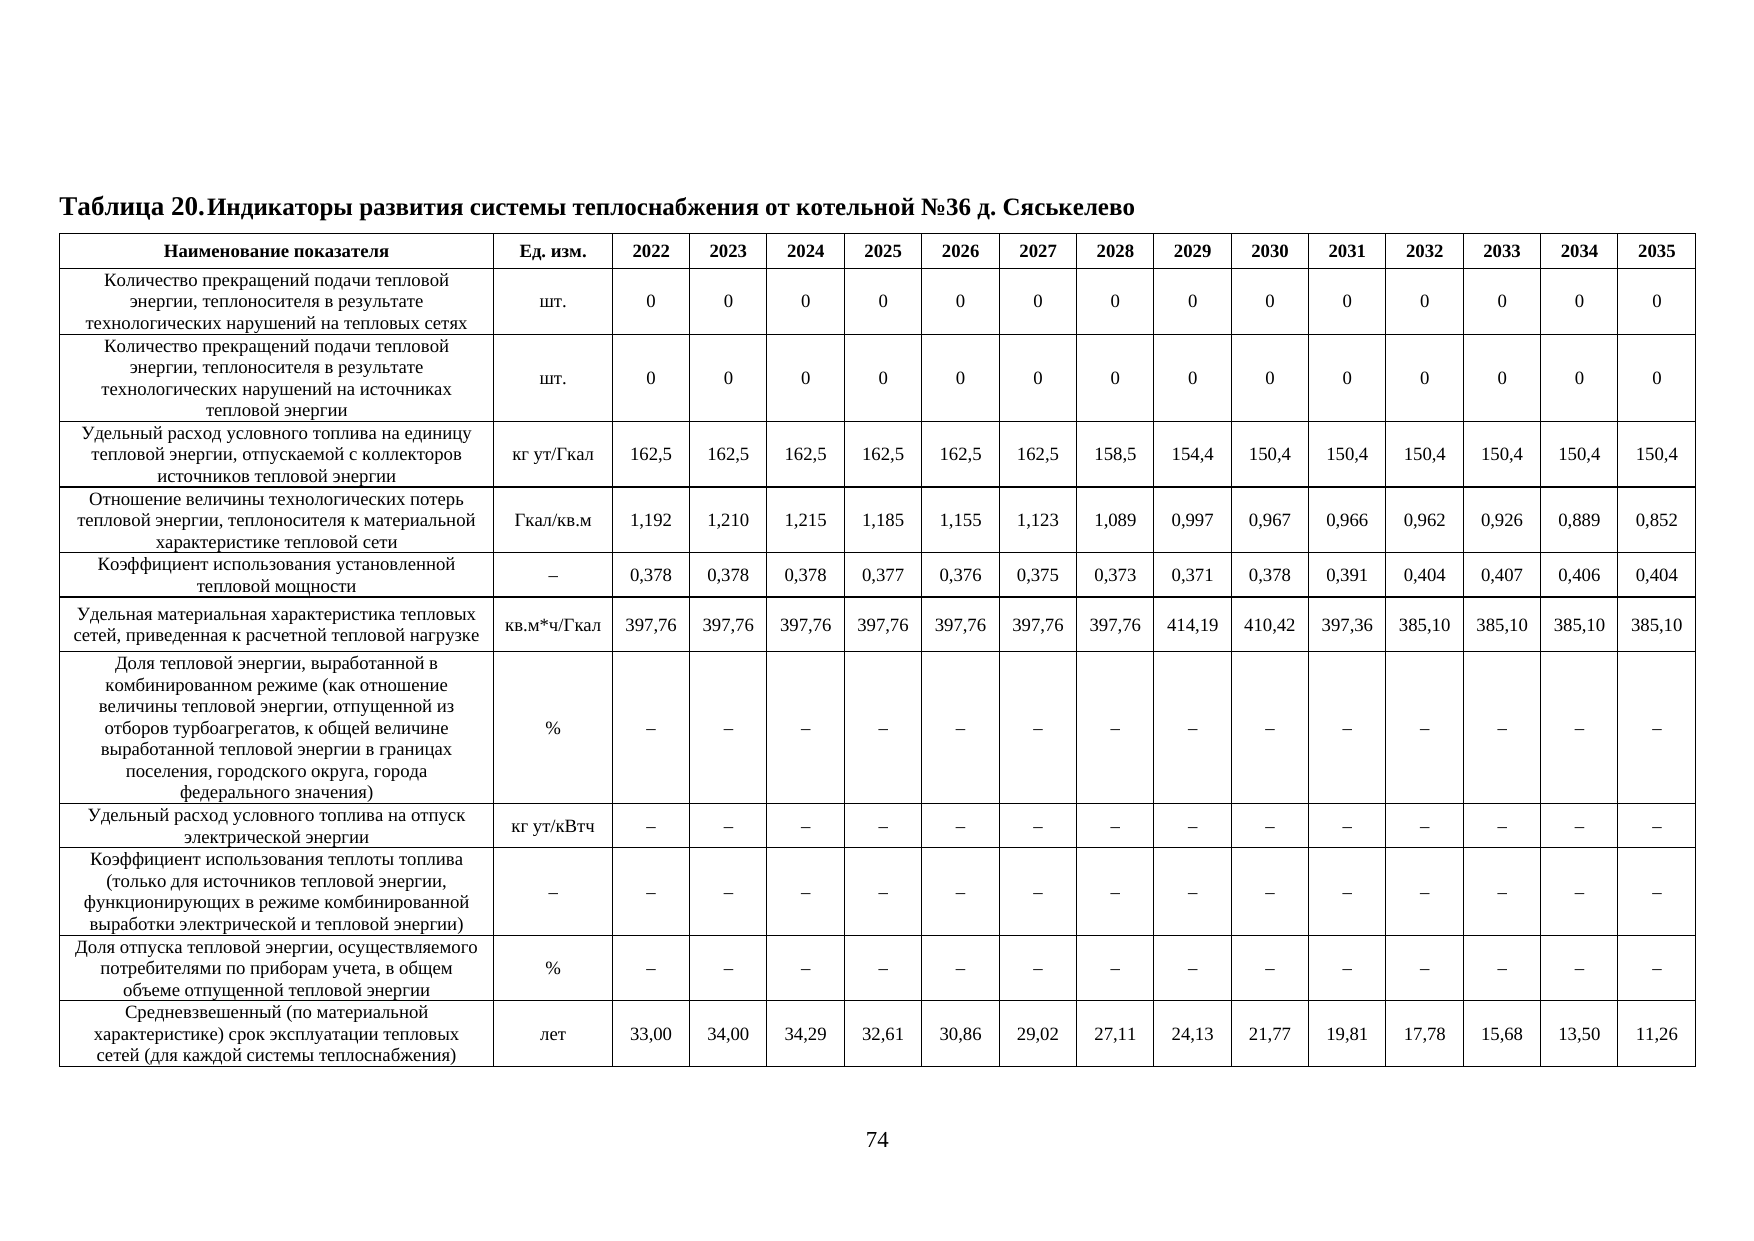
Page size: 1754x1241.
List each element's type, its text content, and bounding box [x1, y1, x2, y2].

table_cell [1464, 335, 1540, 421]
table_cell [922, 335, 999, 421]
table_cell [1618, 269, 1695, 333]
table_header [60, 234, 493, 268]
list Индикаторы развития системы теплоснабжения от котельной №36 д. Сяськелево [59, 190, 1695, 221]
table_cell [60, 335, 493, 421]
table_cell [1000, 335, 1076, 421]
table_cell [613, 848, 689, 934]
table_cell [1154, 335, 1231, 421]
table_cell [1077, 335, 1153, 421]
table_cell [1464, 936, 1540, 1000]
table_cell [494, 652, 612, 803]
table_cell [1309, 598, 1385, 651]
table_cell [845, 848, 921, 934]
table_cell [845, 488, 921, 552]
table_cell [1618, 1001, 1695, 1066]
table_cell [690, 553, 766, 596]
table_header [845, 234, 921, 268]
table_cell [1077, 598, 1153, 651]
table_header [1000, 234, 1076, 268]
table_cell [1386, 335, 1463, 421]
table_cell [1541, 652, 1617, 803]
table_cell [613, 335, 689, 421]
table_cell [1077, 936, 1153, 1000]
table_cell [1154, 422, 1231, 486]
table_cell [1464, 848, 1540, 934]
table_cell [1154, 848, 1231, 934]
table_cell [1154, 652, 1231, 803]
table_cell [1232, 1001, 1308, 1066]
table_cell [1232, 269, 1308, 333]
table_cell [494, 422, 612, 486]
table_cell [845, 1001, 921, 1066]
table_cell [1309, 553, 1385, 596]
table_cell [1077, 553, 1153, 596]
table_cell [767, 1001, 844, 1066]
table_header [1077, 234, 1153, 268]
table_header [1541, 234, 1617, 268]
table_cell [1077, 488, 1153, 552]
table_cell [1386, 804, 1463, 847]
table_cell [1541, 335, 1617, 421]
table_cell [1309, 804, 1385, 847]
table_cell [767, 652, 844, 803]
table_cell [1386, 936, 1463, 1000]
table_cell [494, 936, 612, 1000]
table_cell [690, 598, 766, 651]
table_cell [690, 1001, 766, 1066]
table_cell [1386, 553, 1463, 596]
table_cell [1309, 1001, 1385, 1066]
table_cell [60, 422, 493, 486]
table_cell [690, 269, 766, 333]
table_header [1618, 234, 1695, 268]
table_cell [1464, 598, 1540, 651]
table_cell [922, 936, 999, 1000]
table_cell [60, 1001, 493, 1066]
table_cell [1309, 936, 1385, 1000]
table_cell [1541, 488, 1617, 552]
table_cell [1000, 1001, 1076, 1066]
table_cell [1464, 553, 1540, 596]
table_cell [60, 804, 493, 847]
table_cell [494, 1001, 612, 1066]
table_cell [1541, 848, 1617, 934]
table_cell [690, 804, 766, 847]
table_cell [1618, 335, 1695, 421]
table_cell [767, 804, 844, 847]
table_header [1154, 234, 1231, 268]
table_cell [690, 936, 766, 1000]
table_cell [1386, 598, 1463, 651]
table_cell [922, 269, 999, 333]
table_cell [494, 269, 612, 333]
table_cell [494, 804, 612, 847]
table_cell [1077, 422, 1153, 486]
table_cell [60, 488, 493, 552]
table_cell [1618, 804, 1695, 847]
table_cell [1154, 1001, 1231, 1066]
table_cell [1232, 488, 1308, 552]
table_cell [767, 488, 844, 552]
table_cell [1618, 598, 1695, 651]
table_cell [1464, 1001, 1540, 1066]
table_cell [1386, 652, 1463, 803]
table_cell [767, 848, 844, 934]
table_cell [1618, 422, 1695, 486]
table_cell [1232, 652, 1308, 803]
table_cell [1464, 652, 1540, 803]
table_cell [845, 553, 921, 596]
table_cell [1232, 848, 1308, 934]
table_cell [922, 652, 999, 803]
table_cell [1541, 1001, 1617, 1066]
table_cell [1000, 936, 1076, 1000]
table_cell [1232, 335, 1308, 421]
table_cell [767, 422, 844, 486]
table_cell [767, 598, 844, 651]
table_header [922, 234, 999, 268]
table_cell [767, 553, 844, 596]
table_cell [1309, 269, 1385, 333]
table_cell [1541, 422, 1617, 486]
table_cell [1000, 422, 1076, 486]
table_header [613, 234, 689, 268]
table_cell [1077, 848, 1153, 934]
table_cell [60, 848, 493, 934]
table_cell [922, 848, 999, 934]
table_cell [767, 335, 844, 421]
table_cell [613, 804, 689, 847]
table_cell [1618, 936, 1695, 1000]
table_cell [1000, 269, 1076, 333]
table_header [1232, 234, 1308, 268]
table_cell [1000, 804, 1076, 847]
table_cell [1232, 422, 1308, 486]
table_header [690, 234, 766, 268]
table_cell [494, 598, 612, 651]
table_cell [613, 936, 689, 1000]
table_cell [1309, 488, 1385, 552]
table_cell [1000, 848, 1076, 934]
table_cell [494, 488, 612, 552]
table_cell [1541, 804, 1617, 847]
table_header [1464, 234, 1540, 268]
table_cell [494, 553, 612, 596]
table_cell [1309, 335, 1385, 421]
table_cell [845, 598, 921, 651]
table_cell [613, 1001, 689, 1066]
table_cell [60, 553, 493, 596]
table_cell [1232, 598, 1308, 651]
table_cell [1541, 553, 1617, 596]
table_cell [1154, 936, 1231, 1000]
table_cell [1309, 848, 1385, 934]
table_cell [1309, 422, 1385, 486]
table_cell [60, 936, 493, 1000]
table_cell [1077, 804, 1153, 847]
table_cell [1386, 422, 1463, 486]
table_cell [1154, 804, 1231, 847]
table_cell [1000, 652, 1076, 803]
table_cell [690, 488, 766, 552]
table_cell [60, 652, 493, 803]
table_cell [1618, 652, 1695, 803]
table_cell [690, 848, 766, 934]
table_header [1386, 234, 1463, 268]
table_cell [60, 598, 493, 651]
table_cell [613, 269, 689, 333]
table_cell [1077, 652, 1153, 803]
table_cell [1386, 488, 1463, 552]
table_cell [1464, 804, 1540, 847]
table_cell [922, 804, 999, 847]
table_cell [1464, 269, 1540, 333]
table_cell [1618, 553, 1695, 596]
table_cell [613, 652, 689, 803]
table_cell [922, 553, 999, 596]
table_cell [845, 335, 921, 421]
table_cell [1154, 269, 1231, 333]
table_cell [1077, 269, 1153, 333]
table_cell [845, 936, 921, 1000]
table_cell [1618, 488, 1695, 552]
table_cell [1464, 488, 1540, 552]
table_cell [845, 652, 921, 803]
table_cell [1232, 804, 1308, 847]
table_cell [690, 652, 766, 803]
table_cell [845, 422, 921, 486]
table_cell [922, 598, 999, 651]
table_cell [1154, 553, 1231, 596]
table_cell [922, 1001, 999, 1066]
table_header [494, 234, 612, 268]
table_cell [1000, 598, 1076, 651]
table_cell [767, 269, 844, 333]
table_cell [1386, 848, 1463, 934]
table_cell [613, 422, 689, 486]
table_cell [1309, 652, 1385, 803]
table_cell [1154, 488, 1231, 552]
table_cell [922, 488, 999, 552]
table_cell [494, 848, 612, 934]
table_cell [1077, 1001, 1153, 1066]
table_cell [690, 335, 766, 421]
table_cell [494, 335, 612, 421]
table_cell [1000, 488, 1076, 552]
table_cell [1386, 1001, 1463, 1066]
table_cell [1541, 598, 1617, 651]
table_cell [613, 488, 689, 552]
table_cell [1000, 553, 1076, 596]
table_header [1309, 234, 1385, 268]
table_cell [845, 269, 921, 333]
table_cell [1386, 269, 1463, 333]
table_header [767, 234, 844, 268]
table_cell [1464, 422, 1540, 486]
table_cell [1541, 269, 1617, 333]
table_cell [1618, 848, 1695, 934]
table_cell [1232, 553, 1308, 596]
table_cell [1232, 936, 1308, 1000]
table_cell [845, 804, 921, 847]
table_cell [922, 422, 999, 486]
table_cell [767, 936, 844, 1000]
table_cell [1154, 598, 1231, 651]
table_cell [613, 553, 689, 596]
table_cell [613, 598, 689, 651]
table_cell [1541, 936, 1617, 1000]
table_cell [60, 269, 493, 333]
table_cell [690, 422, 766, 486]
